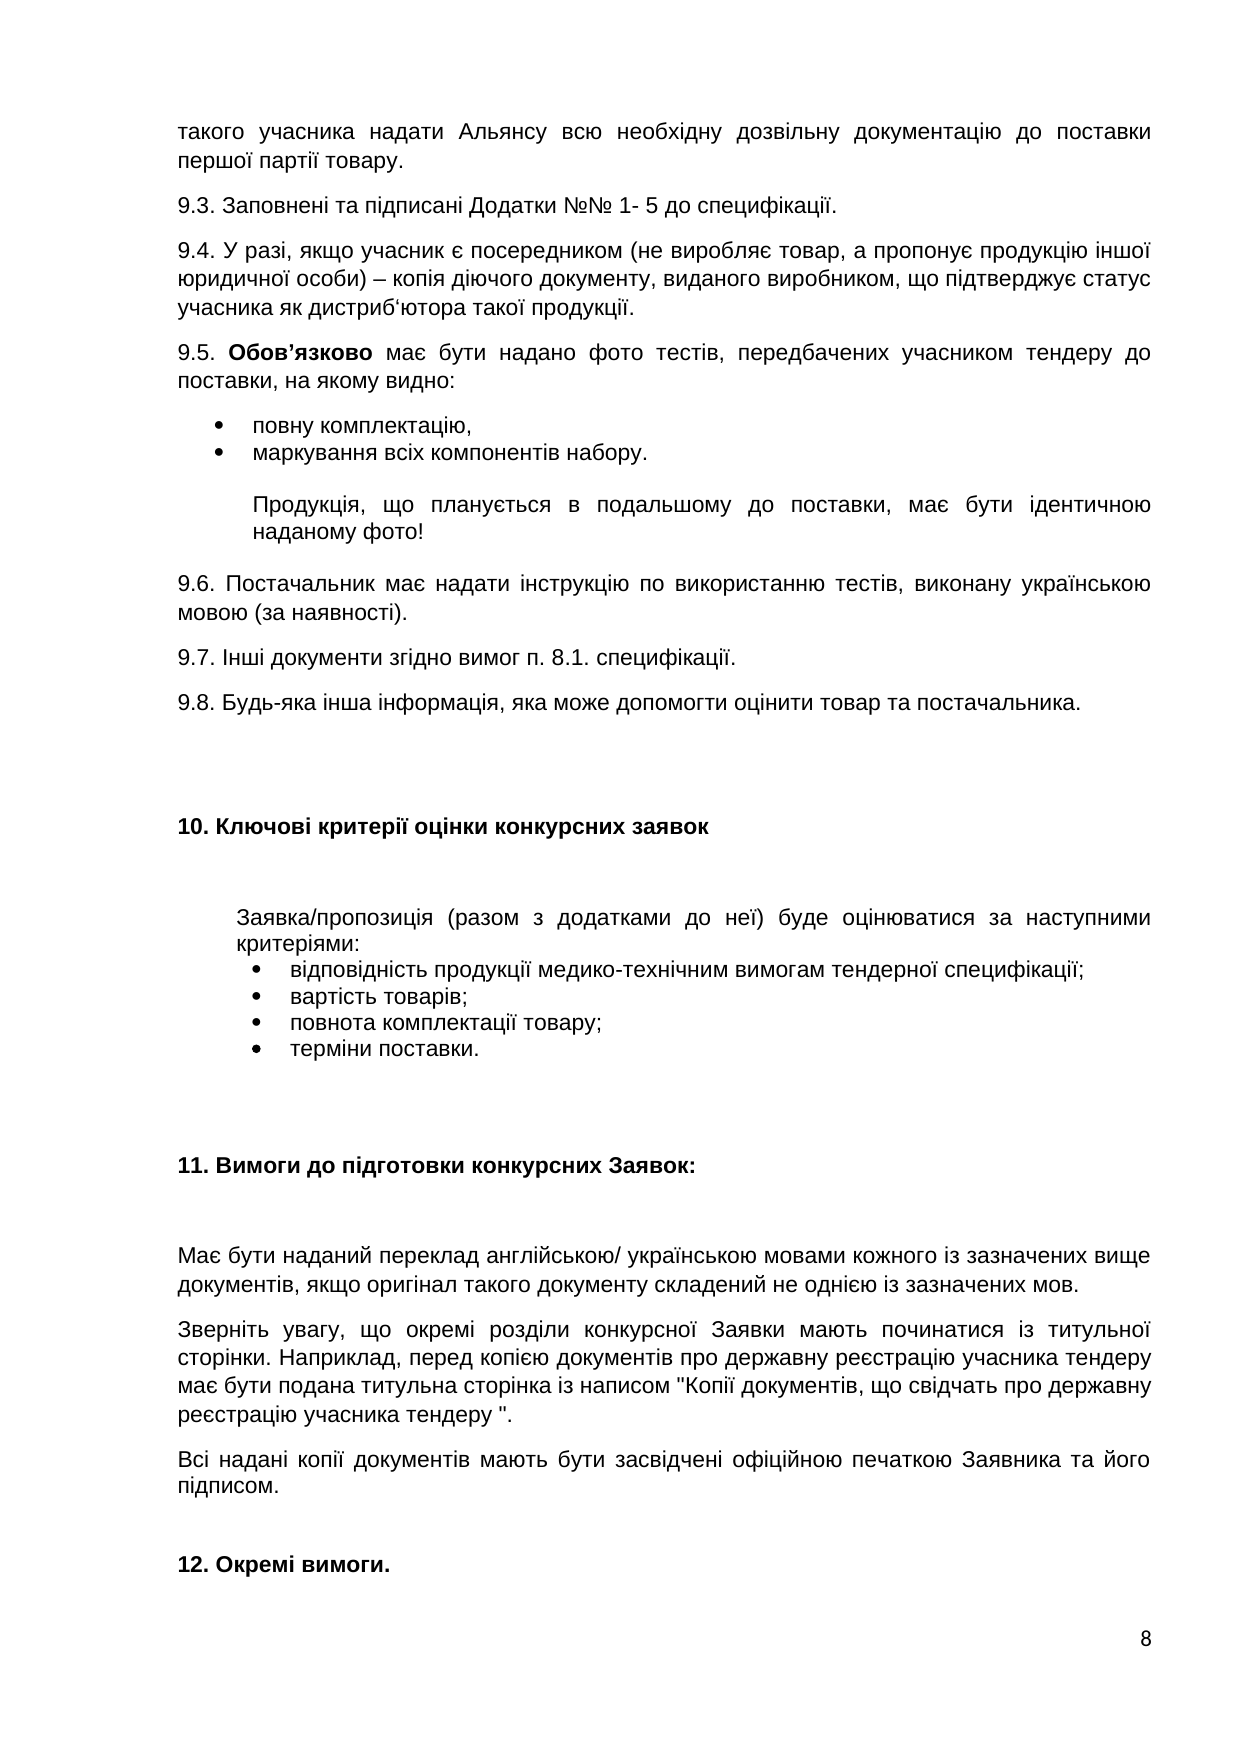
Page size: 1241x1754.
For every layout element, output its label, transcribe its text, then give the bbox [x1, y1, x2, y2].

list Продукція, що планується в подальшому до поставки, має бути ідентичною наданому фото! [252, 491, 1152, 544]
list повнота комплектації товару; [252, 1009, 1152, 1035]
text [177, 118, 1152, 173]
text 9.3. Заповнені та підписані Додатки №№ 1- 5 до специфікації. [177, 192, 1152, 218]
text 9.4. У разі, якщо учасник є посередником (не виробляє товар, а пропонує продукцію іншої юридичної особи) – копія діючого документу, виданого виробником, що підтверджує статус учасника як дистриб‘ютора такої продукції. [177, 237, 1152, 320]
list вартість товарів; [252, 983, 1152, 1009]
text Зверніть увагу, що окремі розділи конкурсної Заявки мають починатися із титульної сторінки. Наприклад, перед копією документів про державну реєстрацію учасника тендеру має бути подана титульна сторінка із написом "Копії документів, що свідчать про державну реєстрацію учасника тендеру ". [177, 1316, 1152, 1427]
text Має бути наданий переклад англійською/ українською мовами кожного із зазначених вище документів, якщо оригінал такого документу складений не однією із зазначених мов. [177, 1242, 1152, 1297]
text Всі надані копії документів мають бути засвідчені офіційною печаткою Заявника та його підписом. [177, 1446, 1152, 1499]
text 9.6. Постачальник має надати інструкцію по використанню тестів, виконану українською мовою (за наявності). [177, 570, 1152, 625]
list маркування всіх компонентів набору. [215, 439, 1152, 465]
text 11. Вимоги до підготовки конкурсних Заявок: [177, 1152, 1152, 1178]
text 9.7. Інші документи згідно вимог п. 8.1. специфікації. [177, 644, 1152, 670]
list терміни поставки. [252, 1035, 1152, 1062]
list повну комплектацію, [215, 412, 1152, 439]
text 9.8. Будь-яка інша інформація, яка може допомогти оцінити товар та постачальника. [177, 689, 1152, 715]
text 10. Ключові критерії оцінки конкурсних заявок [177, 813, 1152, 840]
text 12. Окремі вимоги. [177, 1551, 1152, 1578]
text 9.5. Обов’язково має бути надано фото тестів, передбачених учасником тендеру до поставки, на якому видно: [177, 339, 1152, 393]
list Заявка/пропозиція (разом з додатками до неї) буде оцінюватися за наступними критеріями: [236, 903, 1152, 956]
list відповідність продукції медико-технічним вимогам тендерної специфікації; [252, 956, 1152, 983]
